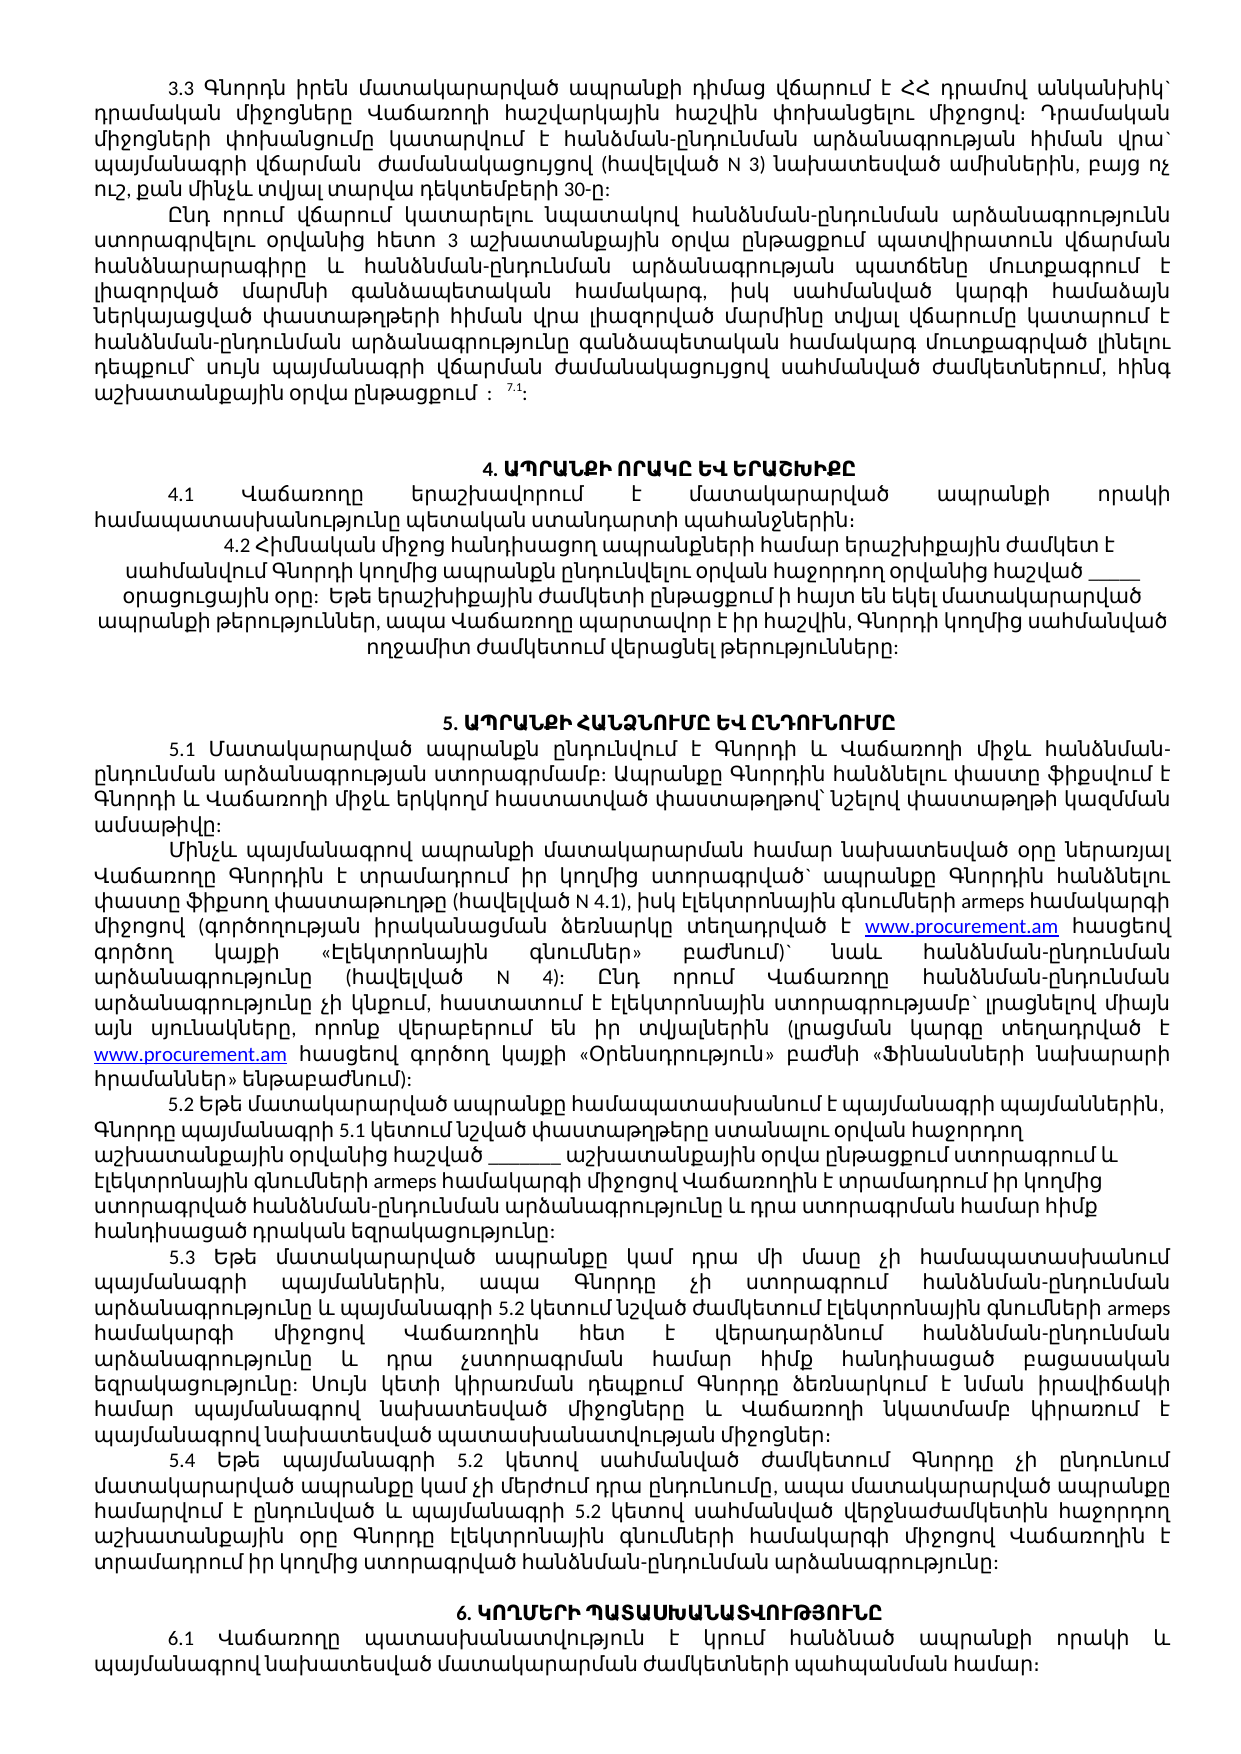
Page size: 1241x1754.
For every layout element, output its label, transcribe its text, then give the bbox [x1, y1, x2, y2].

text 4. ԱՊՐԱՆՔԻ ՈՐԱԿԸ ԵՎ ԵՐԱՇԽԻՔԸ [94, 456, 1171, 482]
text 4.1 Վաճառողը երաշխավորում է մատակարարված ապրանքի որակի համապատասխանությունը պետական ստանդարտի պահանջներին։ [94, 482, 1171, 532]
text 6.1 Վաճառողը պատասխանատվություն է կրում հանձնած ապրանքի որակի և պայմանագրով նախատեսված մատակարարման ժամկետների պահպանման համար։ [94, 1625, 1171, 1676]
text 6. ԿՈՂՄԵՐԻ ՊԱՏԱՍԽԱՆԱՏՎՈՒԹՅՈՒՆԸ [94, 1600, 1171, 1625]
text 5.2 Եթե մատակարարված ապրանքը համապատասխանում է պայմանագրի պայմաններին, Գնորդը պայմանագրի 5.1 կետում նշված փաստաթղթերը ստանալու օրվան հաջորդող աշխատանքային օրվանից հաշված _______ աշխատանքային օրվա ընթացքում ստորագրում և էլեկտրոնային գնումների armeps համակարգի միջոցով Վաճառողին է տրամադրում իր կողմից ստորագրված հանձնման-ընդունման արձանագրությունը և դրա ստորագրման համար հիմք հանդիսացած դրական եզրակացությունը: [94, 1092, 1171, 1244]
text 4.2 Հիմնական միջոց հանդիսացող ապրանքների համար երաշխիքային ժամկետ է սահմանվում Գնորդի կողմից ապրանքն ընդունվելու օրվան հաջորդող օրվանից հաշված _____ օրացուցային օրը: Եթե երաշխիքային ժամկետի ընթացքում ի հայտ են եկել մատակարարված ապրանքի թերություններ, ապա Վաճառողը պարտավոր է իր հաշվին, Գնորդի կողմից սահմանված ողջամիտ ժամկետում վերացնել թերությունները: [94, 532, 1171, 659]
text 5.1 Մատակարարված ապրանքն ընդունվում է Գնորդի և Վաճառողի միջև հանձնման-ընդունման արձանագրության ստորագրմամբ: Ապրանքը Գնորդին հանձնելու փաստը ֆիքսվում է Գնորդի և Վաճառողի միջև երկկողմ հաստատված փաստաթղթով՝ նշելով փաստաթղթի կազմման ամսաթիվը: [94, 736, 1171, 837]
text 5.3 Եթե մատակարարված ապրանքը կամ դրա մի մասը չի համապատասխանում պայմանագրի պայմաններին, ապա Գնորդը չի ստորագրում հանձնման-ընդունման արձանագրությունը և պայմանագրի 5.2 կետում նշված ժամկետում էլեկտրոնային գնումների armeps համակարգի միջոցով Վաճառողին հետ է վերադարձնում հանձնման-ընդունման արձանագրությունը և դրա չստորագրման համար հիմք հանդիսացած բացասական եզրակացությունը: Սույն կետի կիրառման դեպքում Գնորդը ձեռնարկում է նման իրավիճակի համար պայմանագրով նախատեսված միջոցները և Վաճառողի նկատմամբ կիրառում է պայմանագրով նախատեսված պատասխանատվության միջոցներ։ [94, 1244, 1171, 1447]
text 5. ԱՊՐԱՆՔԻ ՀԱՆՁՆՈՒՄԸ ԵՎ ԸՆԴՈՒՆՈՒՄԸ [94, 710, 1171, 736]
text Մինչև պայմանագրով ապրանքի մատակարարման համար նախատեսված օրը ներառյալ Վաճառողը Գնորդին է տրամադրում իր կողմից ստորագրված` ապրանքը Գնորդին հանձնելու փաստը ֆիքսող փաստաթուղթը (հավելված N 4.1), իսկ էլեկտրոնային գնումների armeps համակարգի միջոցով (գործողության իրականացման ձեռնարկը տեղադրված է www.procurement.am հասցեով գործող կայքի «Էլեկտրոնային գնումներ» բաժնում)` նաև հանձնման-ընդունման արձանագրությունը (հավելված N 4): Ընդ որում Վաճառողը հանձնման-ընդունման արձանագրությունը չի կնքում, հաստատում է էլեկտրոնային ստորագրությամբ` լրացնելով միայն այն սյունակները, որոնք վերաբերում են իր տվյալներին (լրացման կարգը տեղադրված է www.procurement.am հասցեով գործող կայքի «Օրենսդրություն» բաժնի «Ֆինանսների նախարարի հրամաններ» ենթաբաժնում): [94, 837, 1171, 1092]
text 3.3 Գնորդն իրեն մատակարարված ապրանքի դիմաց վճարում է ՀՀ դրամով անկանխիկ` դրամական միջոցները Վաճառողի հաշվարկային հաշվին փոխանցելու միջոցով։ Դրամական միջոցների փոխանցումը կատարվում է հանձման-ընդունման արձանագրության հիման վրա` պայմանագրի վճարման ժամանակացույցով (հավելված N 3) նախատեսված ամիսներին, բայց ոչ ուշ, քան մինչև տվյալ տարվա դեկտեմբերի 30-ը: [94, 75, 1171, 202]
text 5.4 Եթե պայմանագրի 5.2 կետով սահմանված ժամկետում Գնորդը չի ընդունում մատակարարված ապրանքը կամ չի մերժում դրա ընդունումը, ապա մատակարարված ապրանքը համարվում է ընդունված և պայմանագրի 5.2 կետով սահմանված վերջնաժամկետին հաջորդող աշխատանքային օրը Գնորդը էլեկտրոնային գնումների համակարգի միջոցով Վաճառողին է տրամադրում իր կողմից ստորագրված հանձնման-ընդունման արձանագրությունը: [94, 1447, 1171, 1574]
